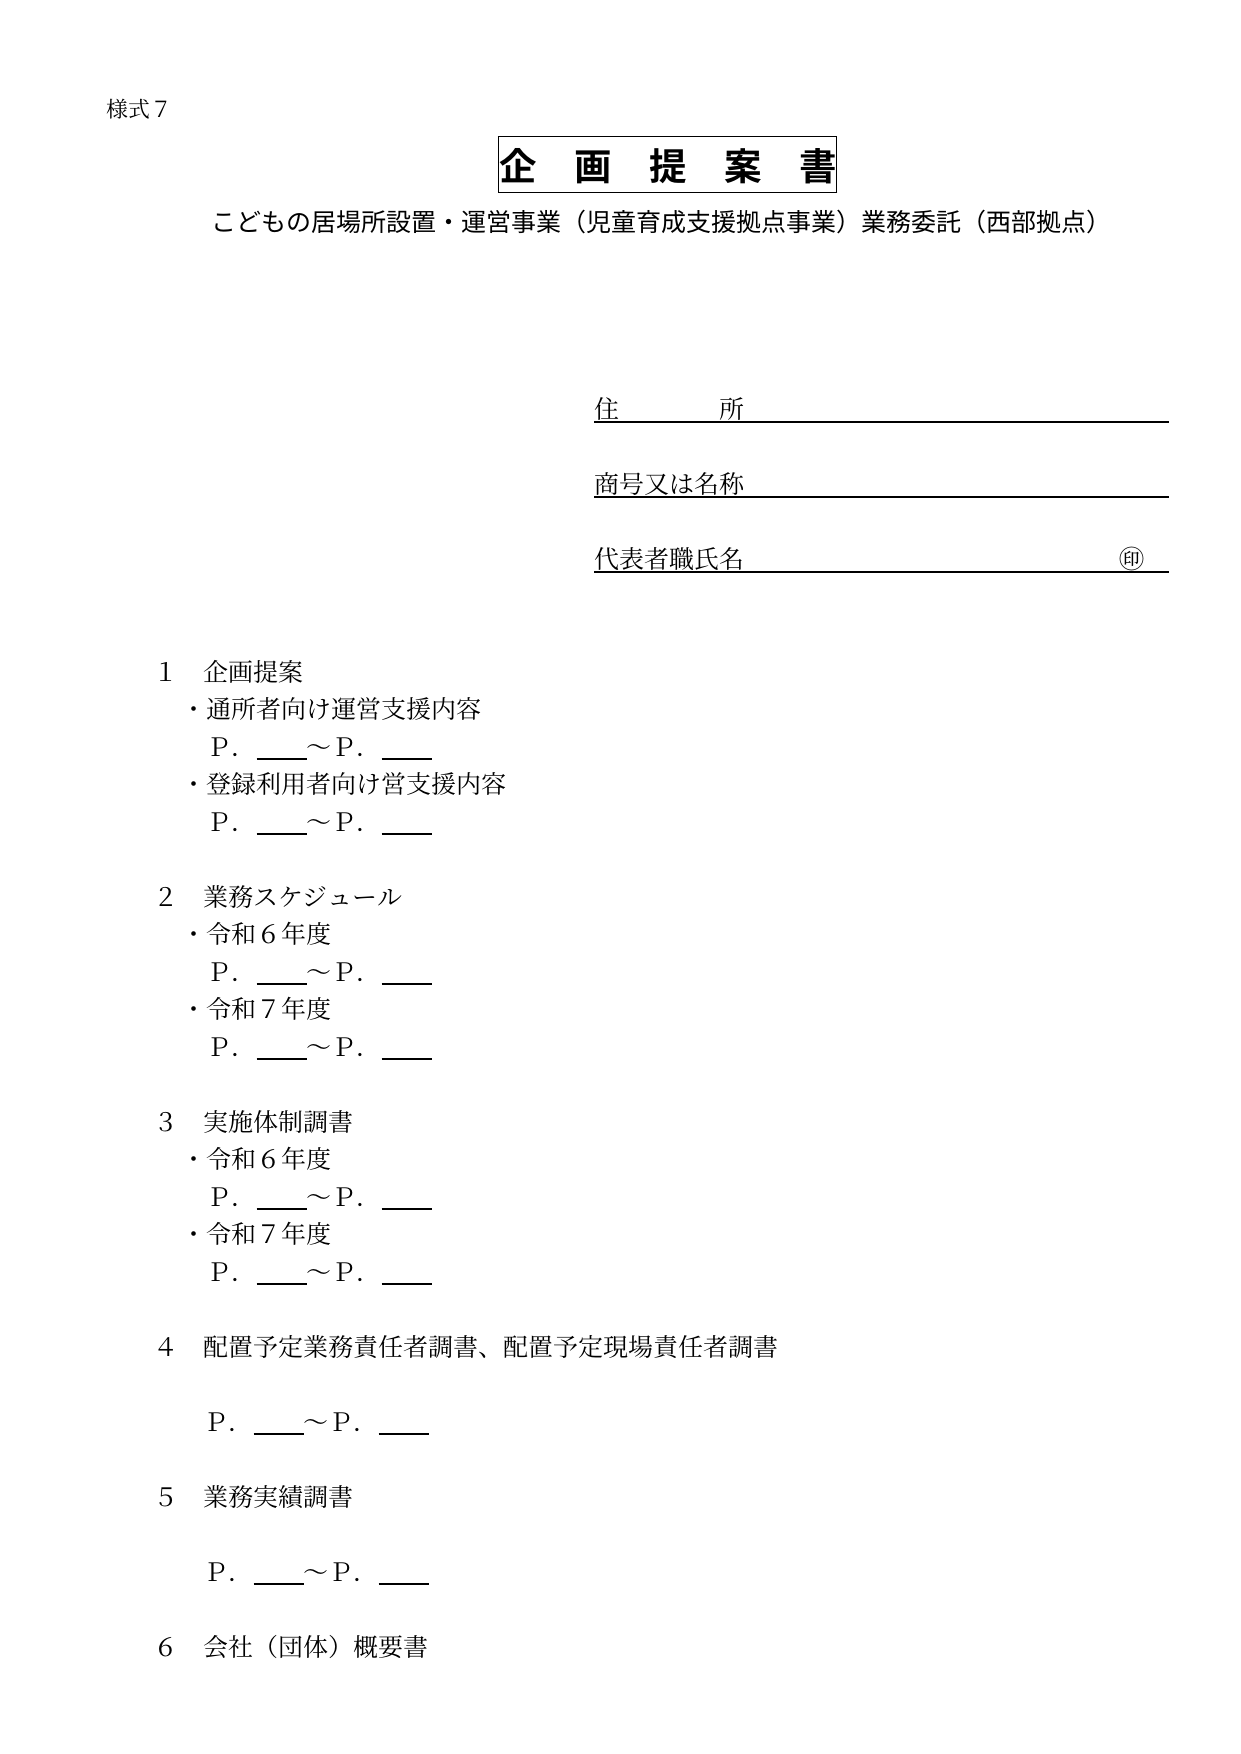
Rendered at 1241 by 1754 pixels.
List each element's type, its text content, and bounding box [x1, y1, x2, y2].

text ６ 会社（団体）概要書 [128, 1627, 1169, 1664]
text ２ 業務スケジュール [128, 877, 1169, 914]
text 住 所 [106, 389, 1169, 427]
text 代表者職氏名 ㊞ [106, 539, 1169, 577]
text こどもの居場所設置・運営事業（児童育成支援拠点事業）業務委託（西部拠点） [128, 202, 1169, 239]
text ３ 実施体制調書 [128, 1102, 1169, 1139]
text ・令和６年度 [106, 914, 1169, 952]
text ４ 配置予定業務責任者調書、配置予定現場責任者調書 [128, 1327, 1169, 1364]
text ・令和７年度 [106, 989, 1169, 1027]
text Ｐ． ～Ｐ． [106, 1252, 1169, 1289]
text １ 企画提案 [128, 652, 1169, 689]
text ・通所者向け運営支援内容 [106, 689, 1169, 727]
text Ｐ． ～Ｐ． [106, 952, 1169, 989]
text Ｐ． ～Ｐ． [106, 1027, 1169, 1064]
text Ｐ． ～Ｐ． [106, 727, 1169, 764]
text 様式７ [106, 89, 1169, 127]
text 企 画 提 案 書 [128, 127, 1169, 202]
text Ｐ． ～Ｐ． [128, 1552, 1169, 1589]
text ５ 業務実績調書 [128, 1477, 1169, 1514]
text 商号又は名称 [106, 464, 1169, 502]
text ・登録利用者向け営支援内容 [106, 764, 1169, 802]
text Ｐ． ～Ｐ． [106, 1177, 1169, 1214]
text ・令和６年度 [106, 1139, 1169, 1177]
text ・令和７年度 [106, 1214, 1169, 1252]
text Ｐ． ～Ｐ． [128, 1402, 1169, 1439]
text Ｐ． ～Ｐ． [106, 802, 1169, 839]
